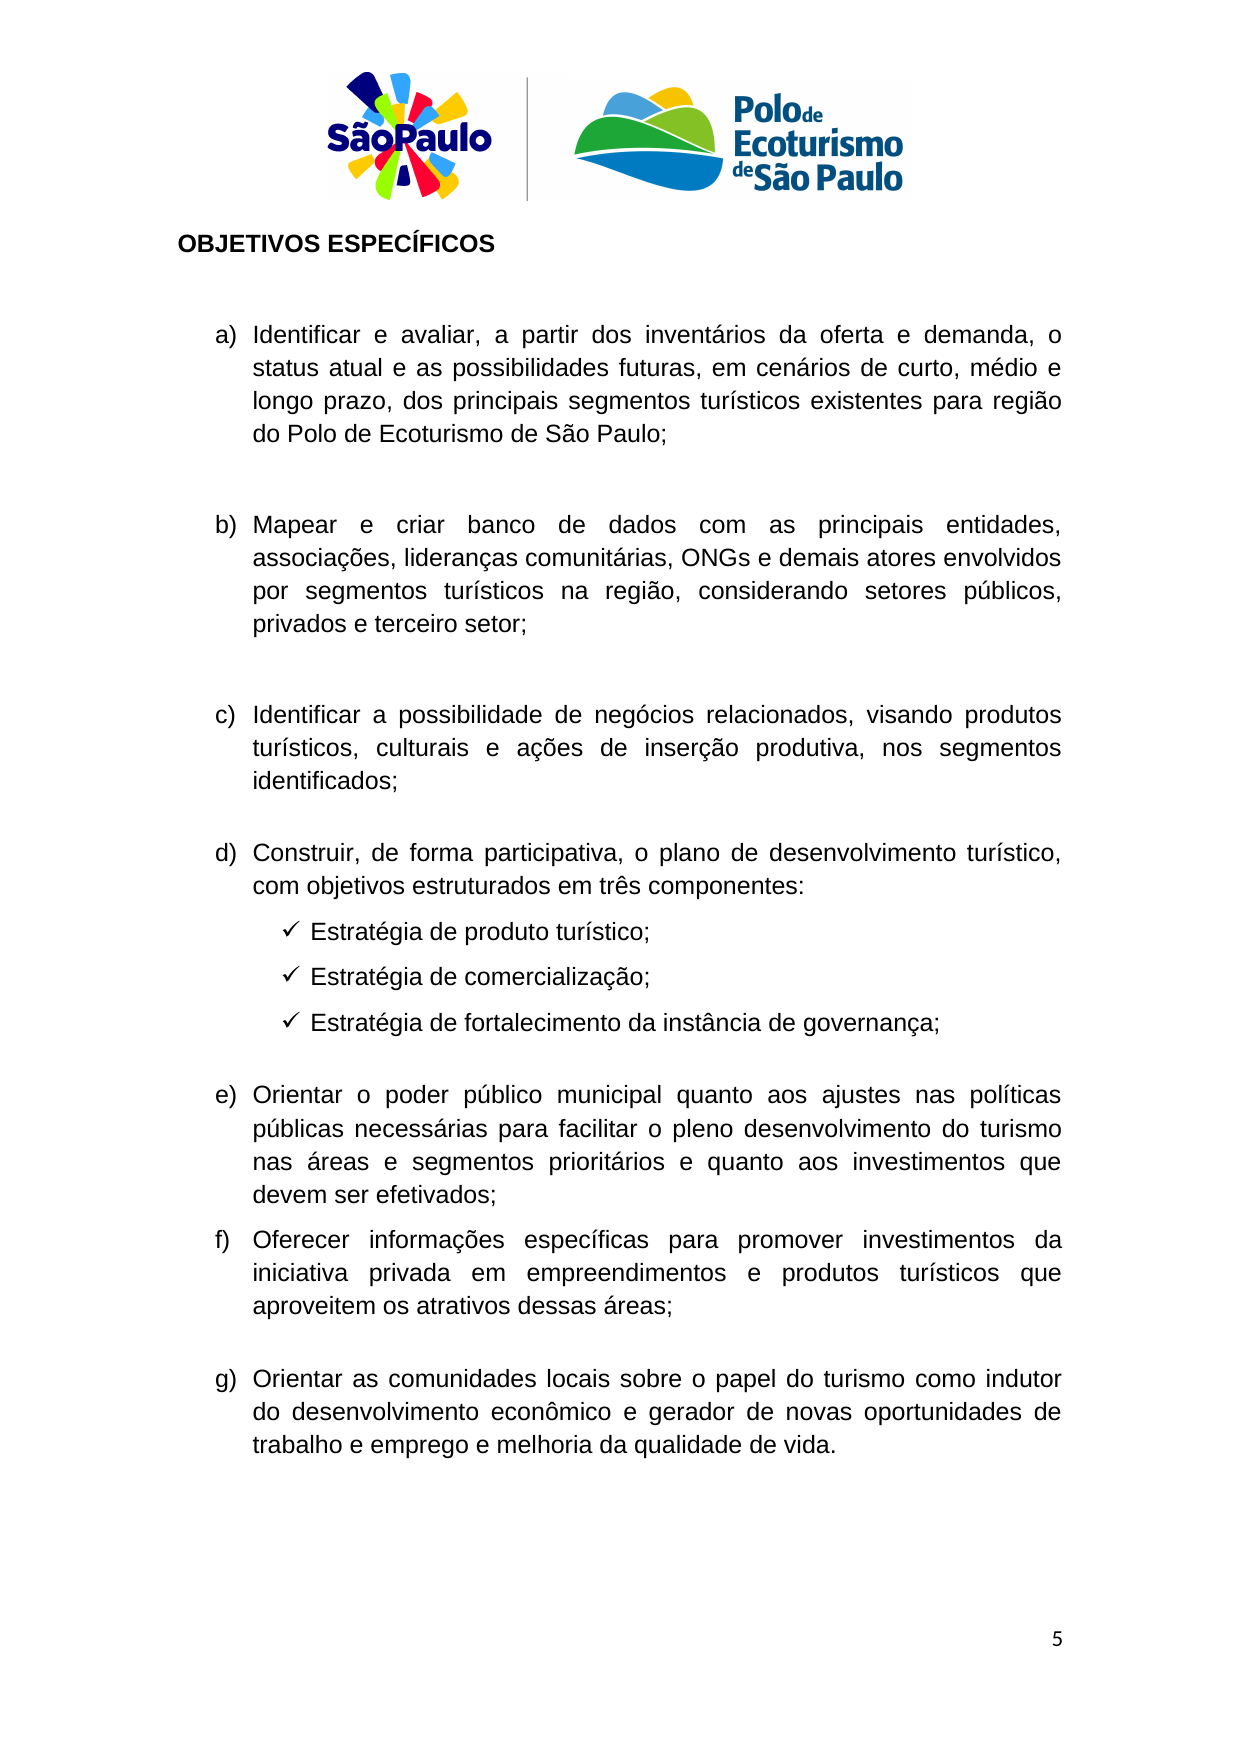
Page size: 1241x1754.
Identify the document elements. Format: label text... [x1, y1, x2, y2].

list Construir, de forma participativa, o plano de desenvolvimento turístico, com objetivos estruturados em três componentes: [215, 838, 1063, 900]
list Mapear e criar banco de dados com as principais entidades, associações, lideranças comunitárias, ONGs e demais atores envolvidos por segmentos turísticos na região, considerando setores públicos, privados e terceiro setor; [215, 510, 1063, 637]
list Estratégia de comercialização; [281, 962, 1063, 991]
list Estratégia de fortalecimento da instância de governança; [281, 1008, 1063, 1064]
list Identificar a possibilidade de negócios relacionados, visando produtos turísticos, culturais e ações de inserção produtiva, nos segmentos identificados; [215, 700, 1063, 822]
list Orientar as comunidades locais sobre o papel do turismo como indutor do desenvolvimento econômico e gerador de novas oportunidades de trabalho e emprego e melhoria da qualidade de vida. [215, 1363, 1063, 1458]
list Identificar e avaliar, a partir dos inventários da oferta e demanda, o status atual e as possibilidades futuras, em cenários de curto, médio e longo prazo, dos principais segmentos turísticos existentes para região do Polo de Ecoturismo de São Paulo; [215, 319, 1063, 447]
list Estratégia de produto turístico; [281, 917, 1063, 946]
list Orientar o poder público municipal quanto aos ajustes nas políticas públicas necessárias para facilitar o pleno desenvolvimento do turismo nas áreas e segmentos prioritários e quanto aos investimentos que devem ser efetivados; [215, 1081, 1063, 1208]
text OBJETIVOS ESPECÍFICOS [177, 228, 1063, 257]
picture [327, 72, 913, 201]
list Oferecer informações específicas para promover investimentos da iniciativa privada em empreendimentos e produtos turísticos que aproveitem os atrativos dessas áreas; [215, 1225, 1063, 1347]
